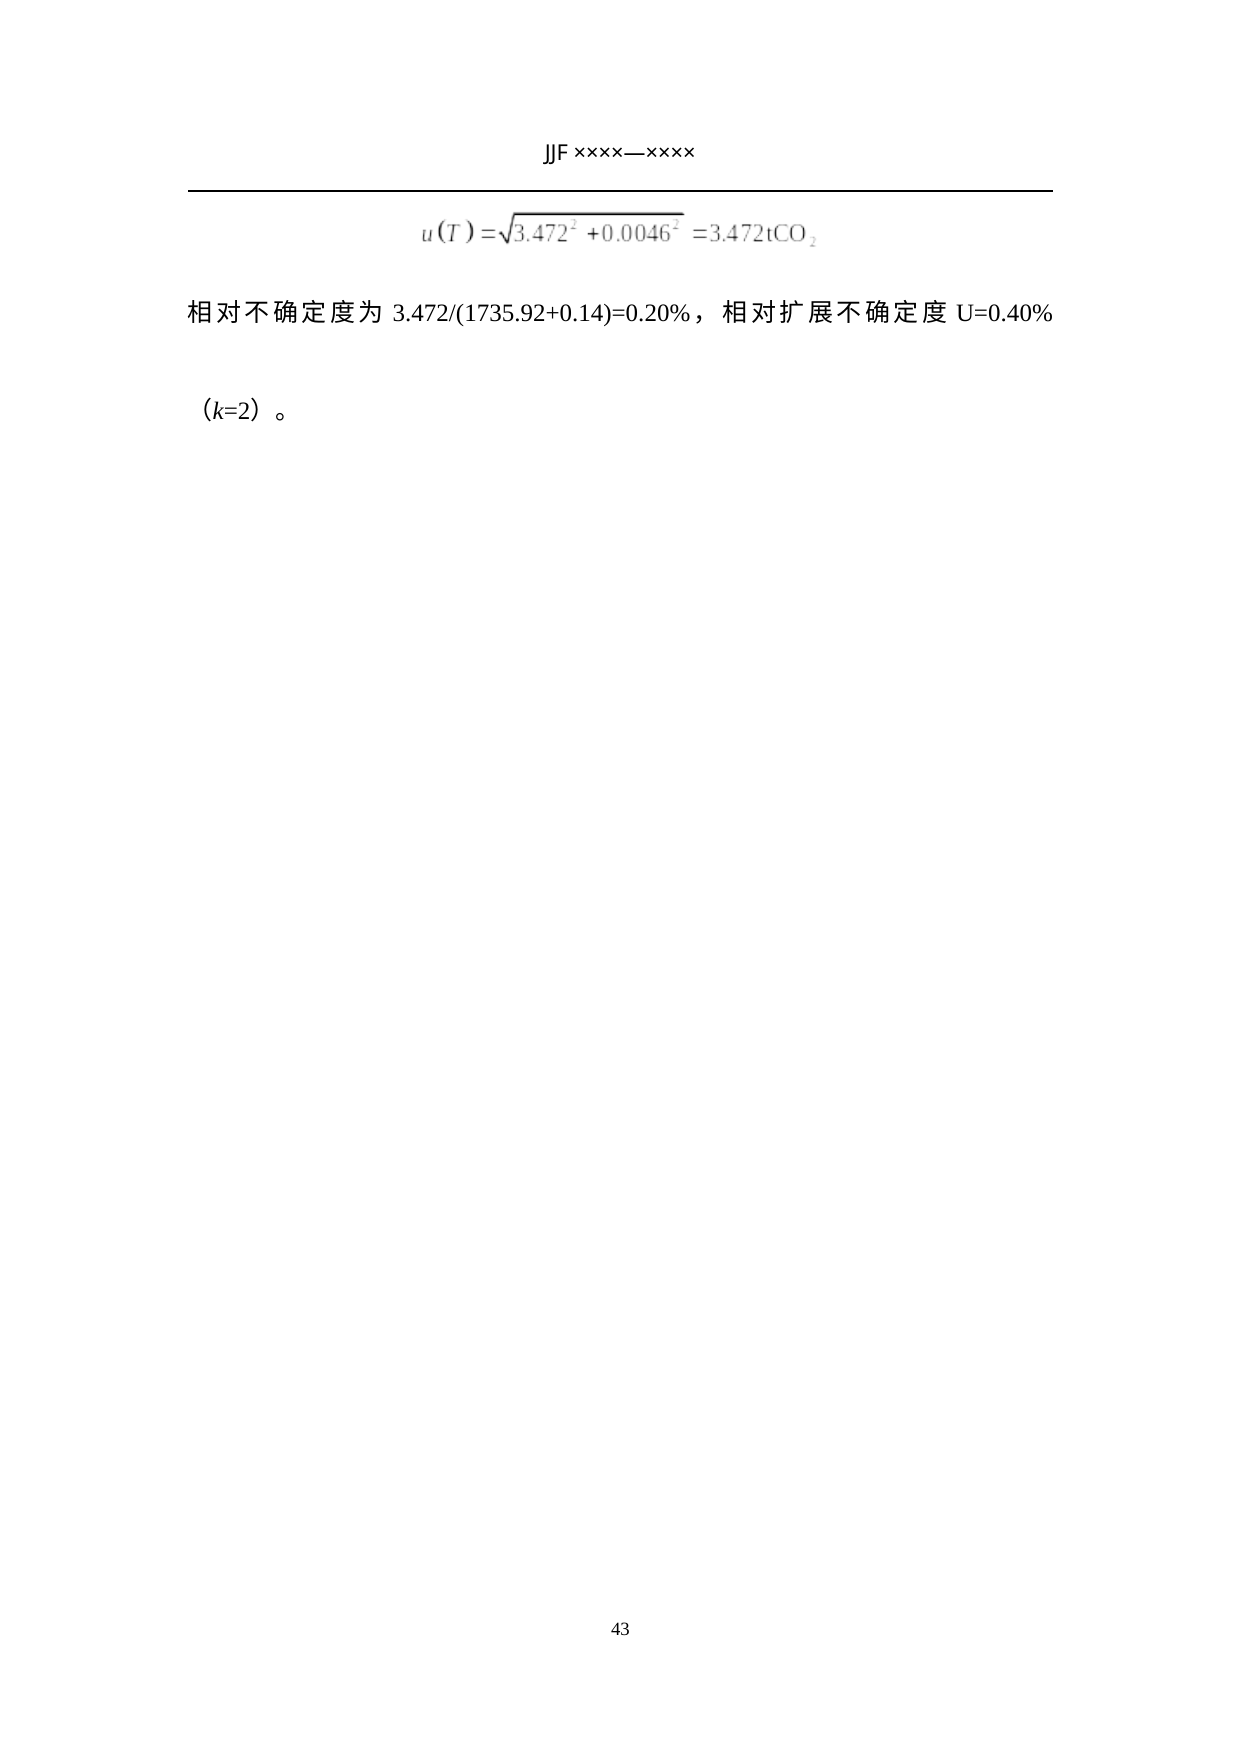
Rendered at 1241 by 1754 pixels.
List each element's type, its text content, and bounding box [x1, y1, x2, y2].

text 相对不确定度为3.472/(1735.92+0.14)=0.20%，相对扩展不确定度U=0.40%（k=2）。 [187, 278, 1053, 441]
